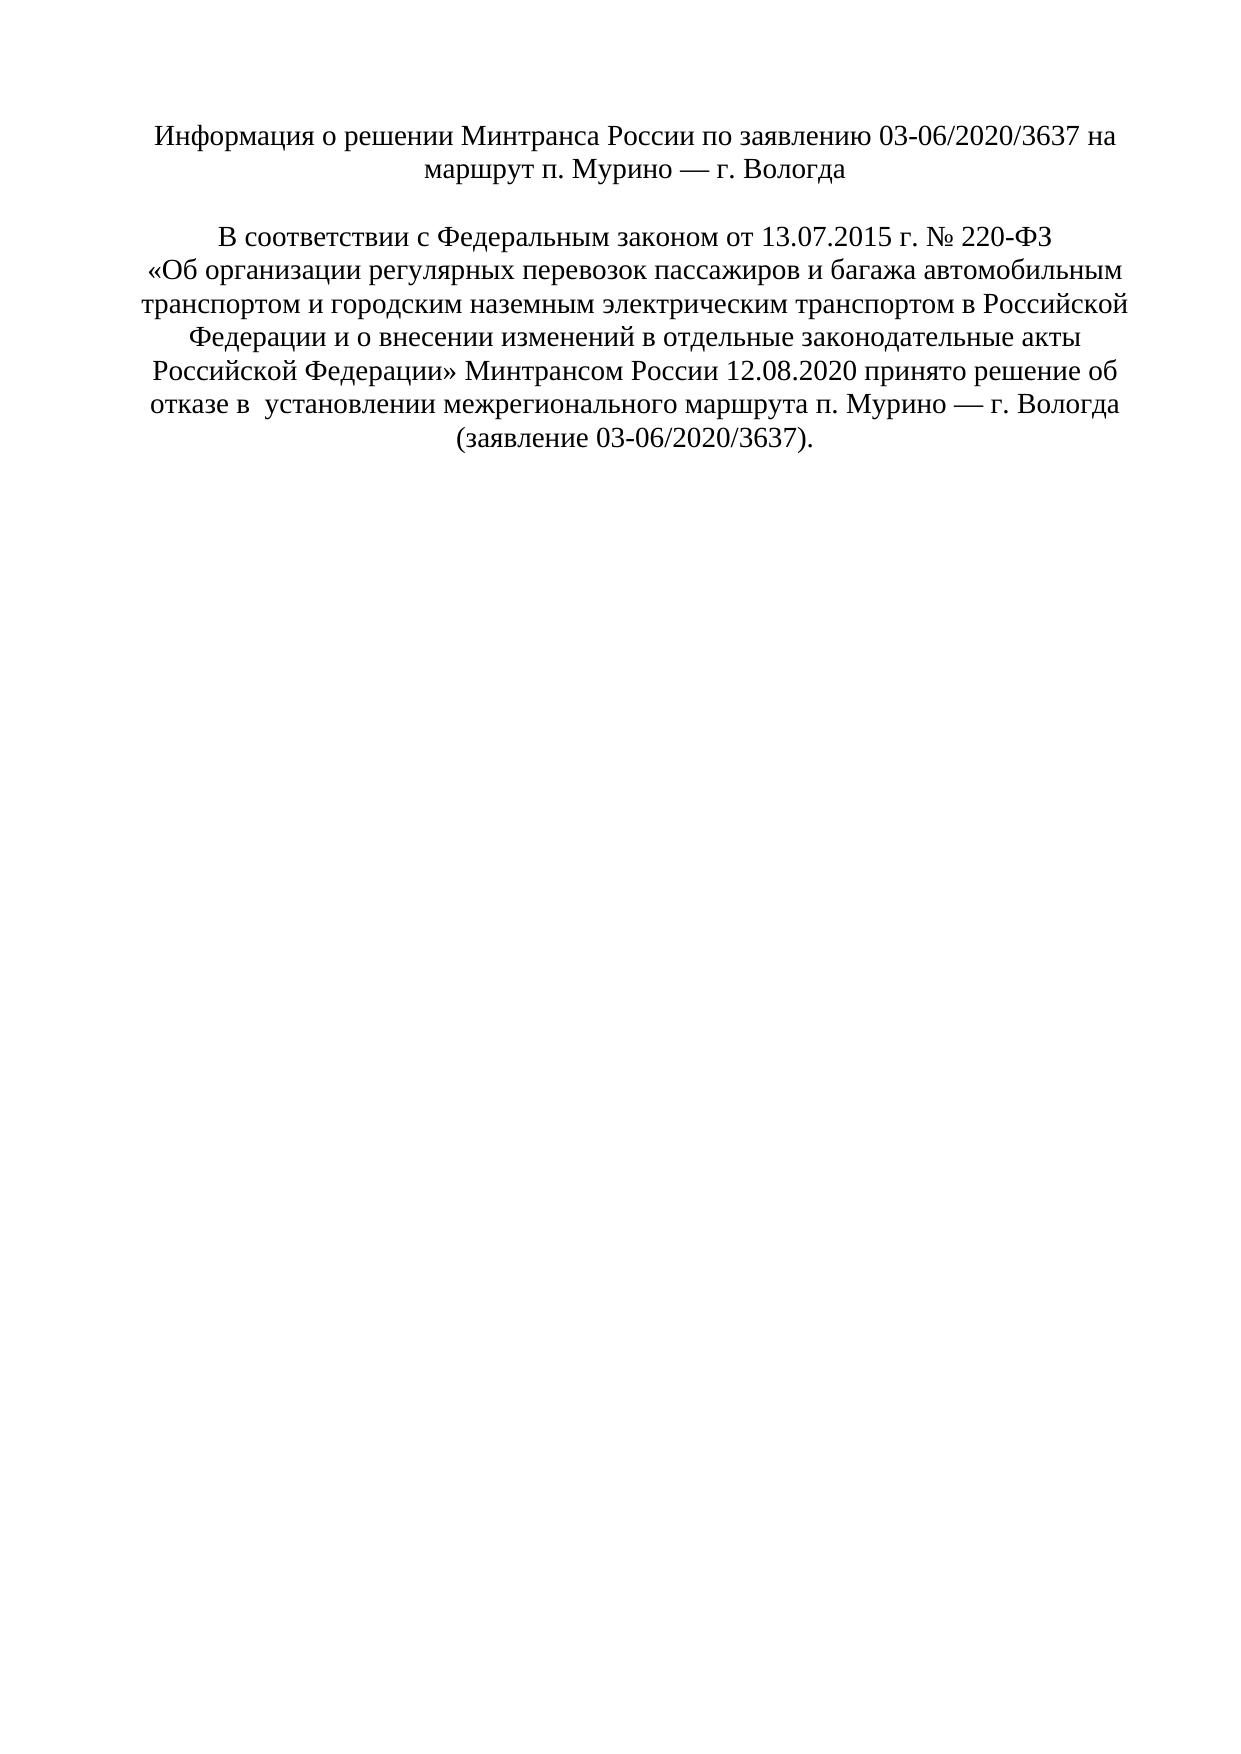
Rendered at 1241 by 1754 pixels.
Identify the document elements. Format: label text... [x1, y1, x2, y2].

text В соответствии с Федеральным законом от 13.07.2015 г. № 220-ФЗ «Об организации регулярных перевозок пассажиров и багажа автомобильным транспортом и городским наземным электрическим транспортом в Российской Федерации и о внесении изменений в отдельные законодательные акты Российской Федерации» Минтрансом России 12.08.2020 принято решение об отказе в установлении межрегионального маршрута п. Мурино — г. Вологда (заявление 03-06/2020/3637). [118, 219, 1152, 453]
text Информация о решении Минтранса России по заявлению 03-06/2020/3637 на маршрут п. Мурино — г. Вологда [118, 118, 1152, 185]
